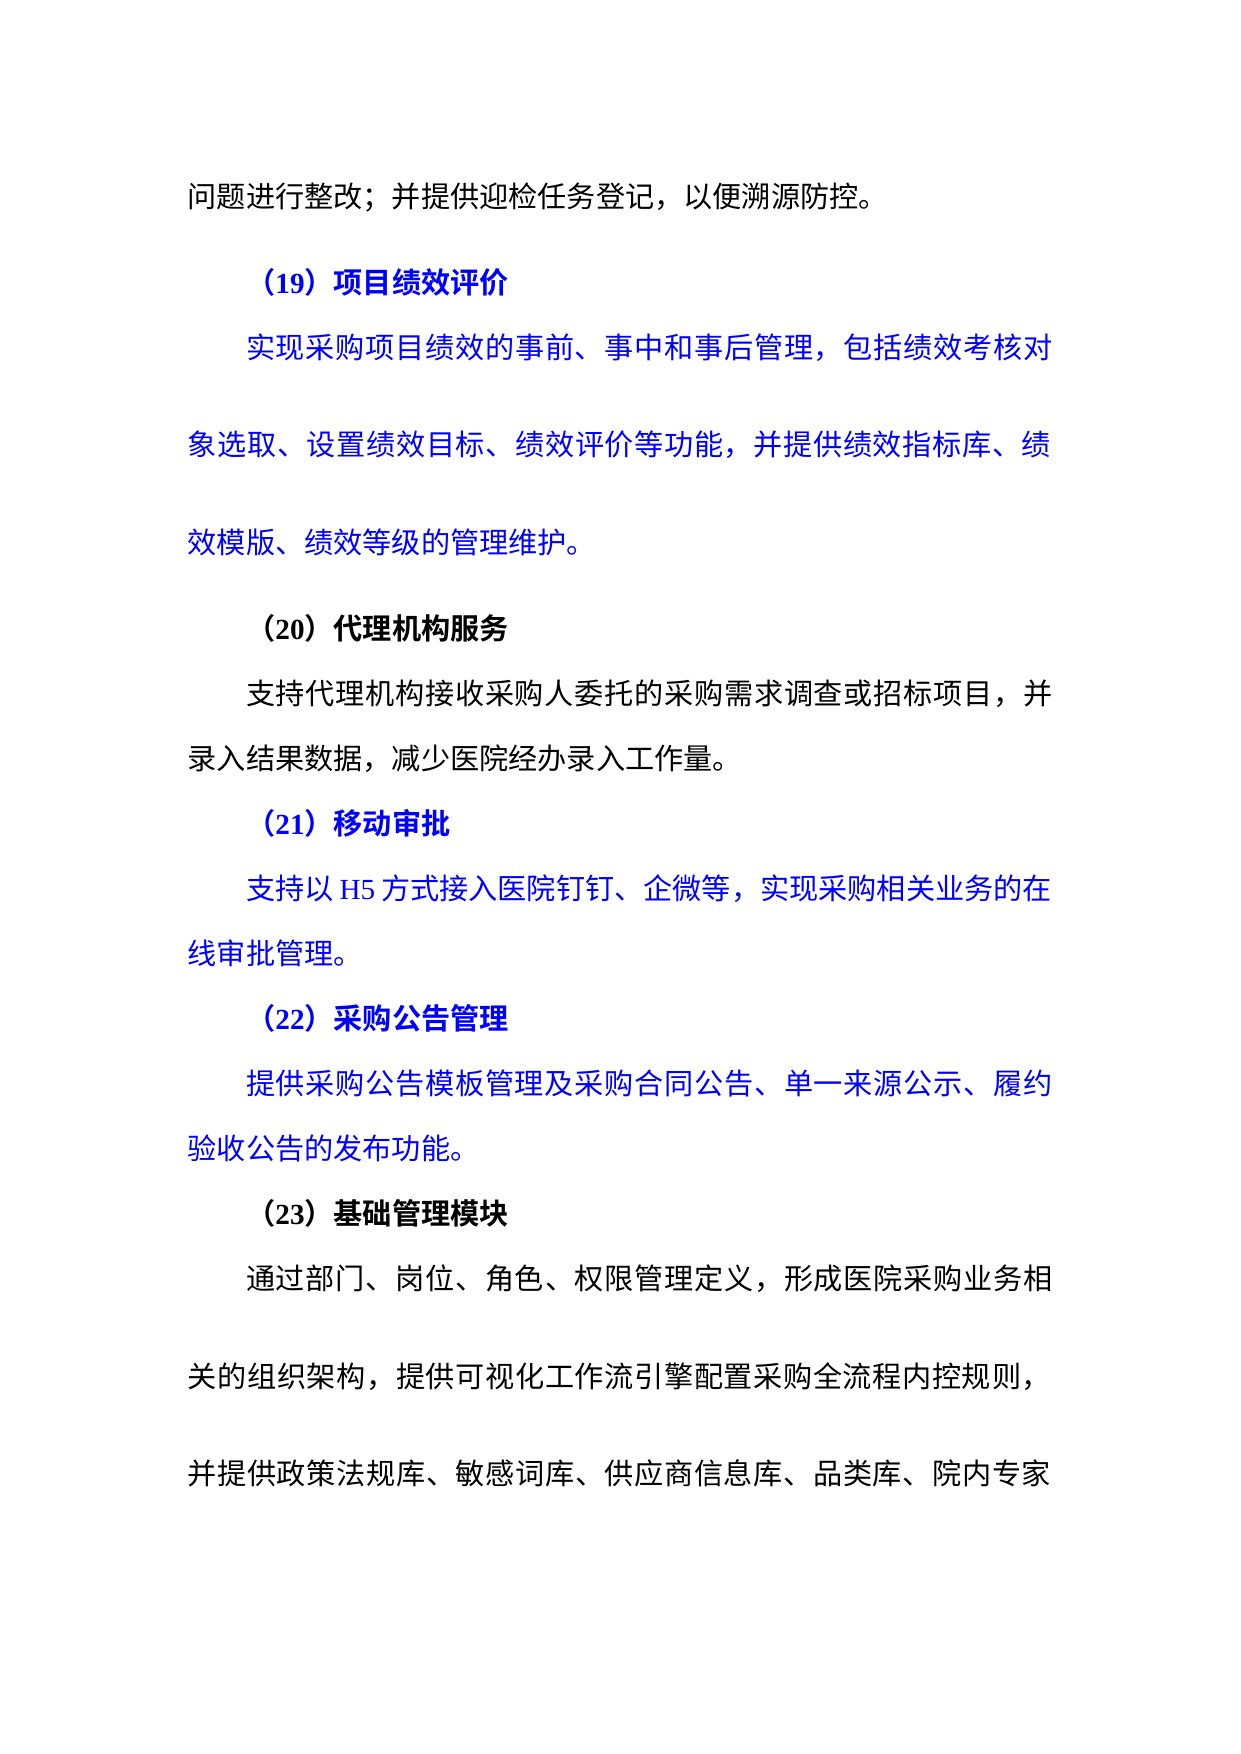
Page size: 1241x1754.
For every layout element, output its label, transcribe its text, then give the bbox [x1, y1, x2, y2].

list 移动审批 [187, 789, 1053, 854]
list 代理机构服务 [187, 594, 1053, 659]
list 采购公告管理 [187, 984, 1053, 1049]
text 支持以H5方式接入医院钉钉、企微等，实现采购相关业务的在线审批管理。 [187, 854, 1053, 984]
list 项目绩效评价 [187, 248, 1053, 313]
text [187, 1244, 1053, 1504]
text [187, 162, 1053, 227]
list 基础管理模块 [187, 1179, 1053, 1244]
text 提供采购公告模板管理及采购合同公告、单一来源公示、履约验收公告的发布功能。 [187, 1049, 1053, 1179]
text 支持代理机构接收采购人委托的采购需求调查或招标项目，并录入结果数据，减少医院经办录入工作量。 [187, 659, 1053, 789]
text 实现采购项目绩效的事前、事中和事后管理，包括绩效考核对象选取、设置绩效目标、绩效评价等功能，并提供绩效指标库、绩效模版、绩效等级的管理维护。 [187, 313, 1053, 573]
